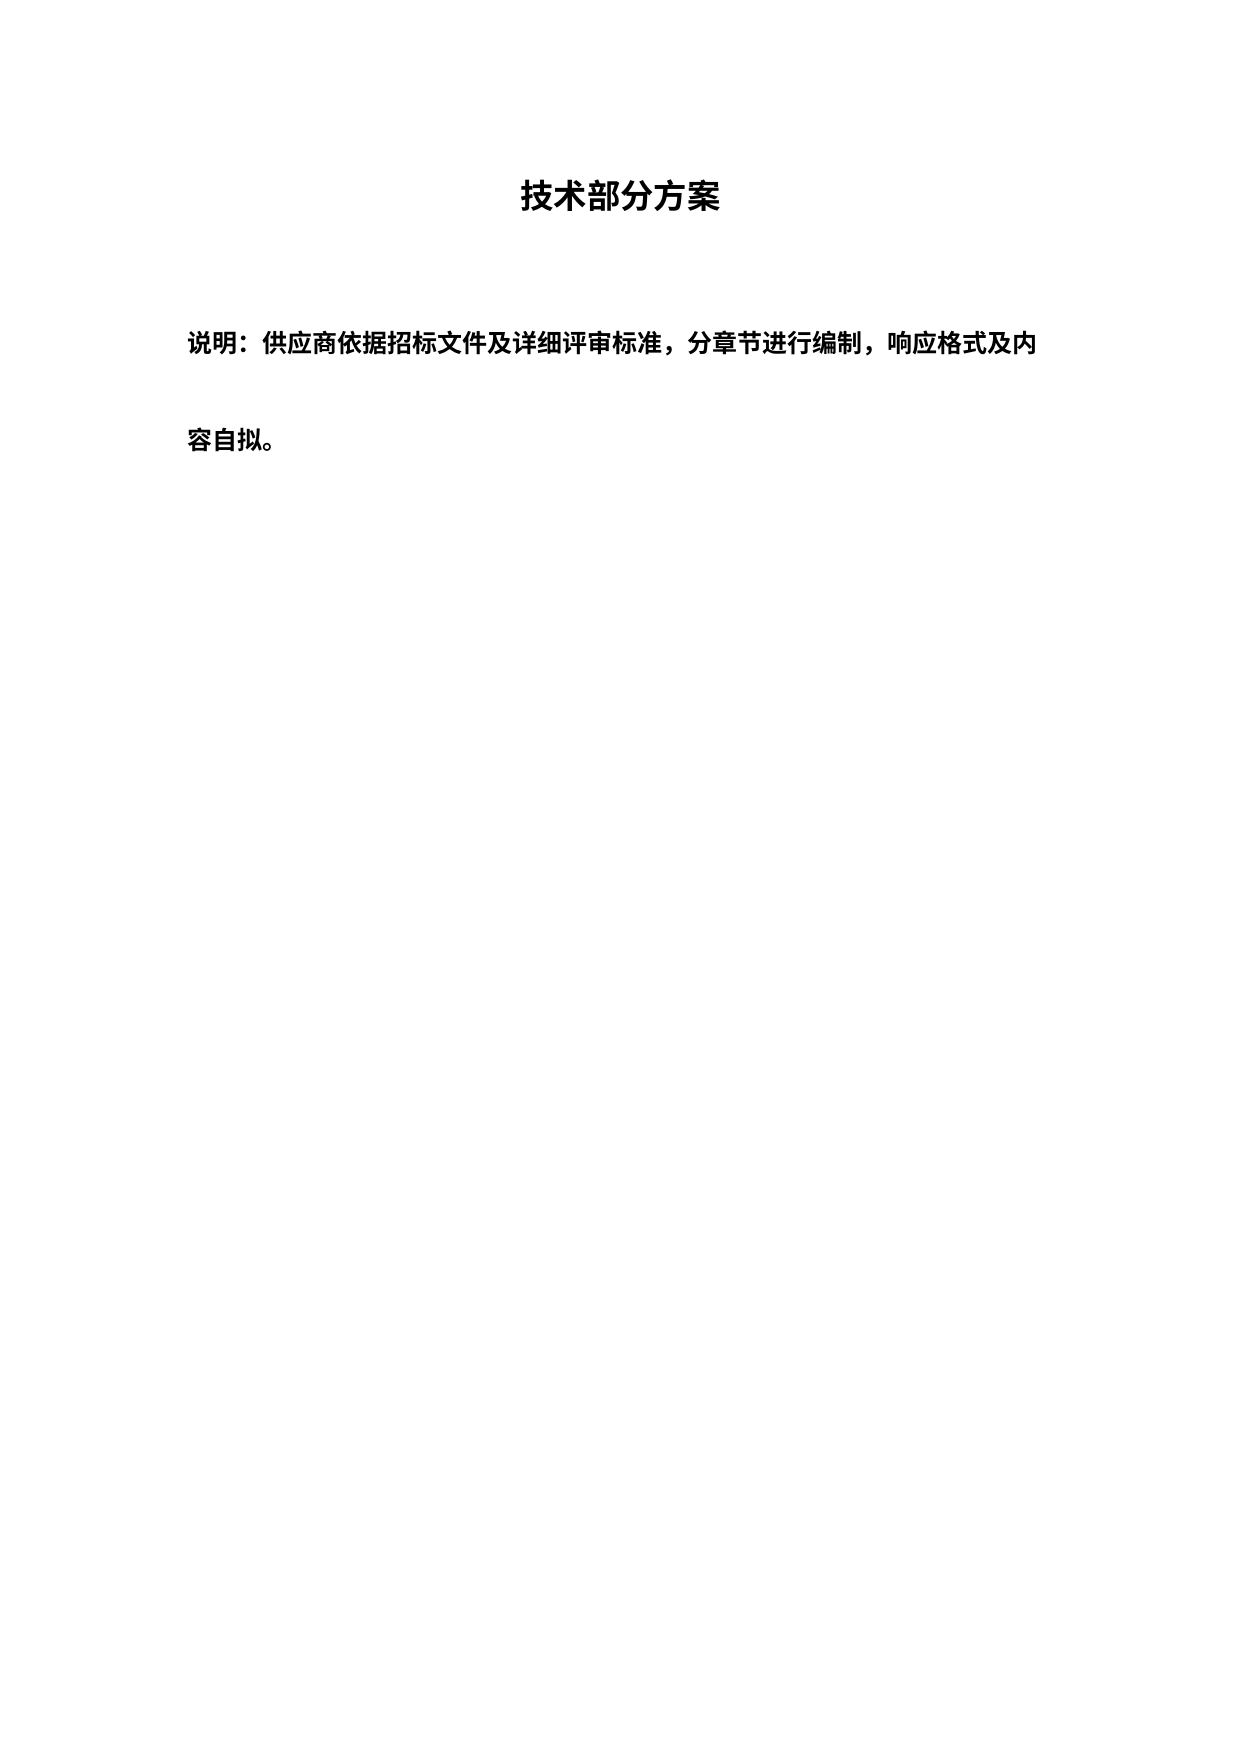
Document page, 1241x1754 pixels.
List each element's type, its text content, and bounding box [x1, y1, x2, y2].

text 技术部分方案 [187, 162, 1053, 227]
text 说明：供应商依据招标文件及详细评审标准，分章节进行编制，响应格式及内容自拟。 [187, 309, 1053, 471]
